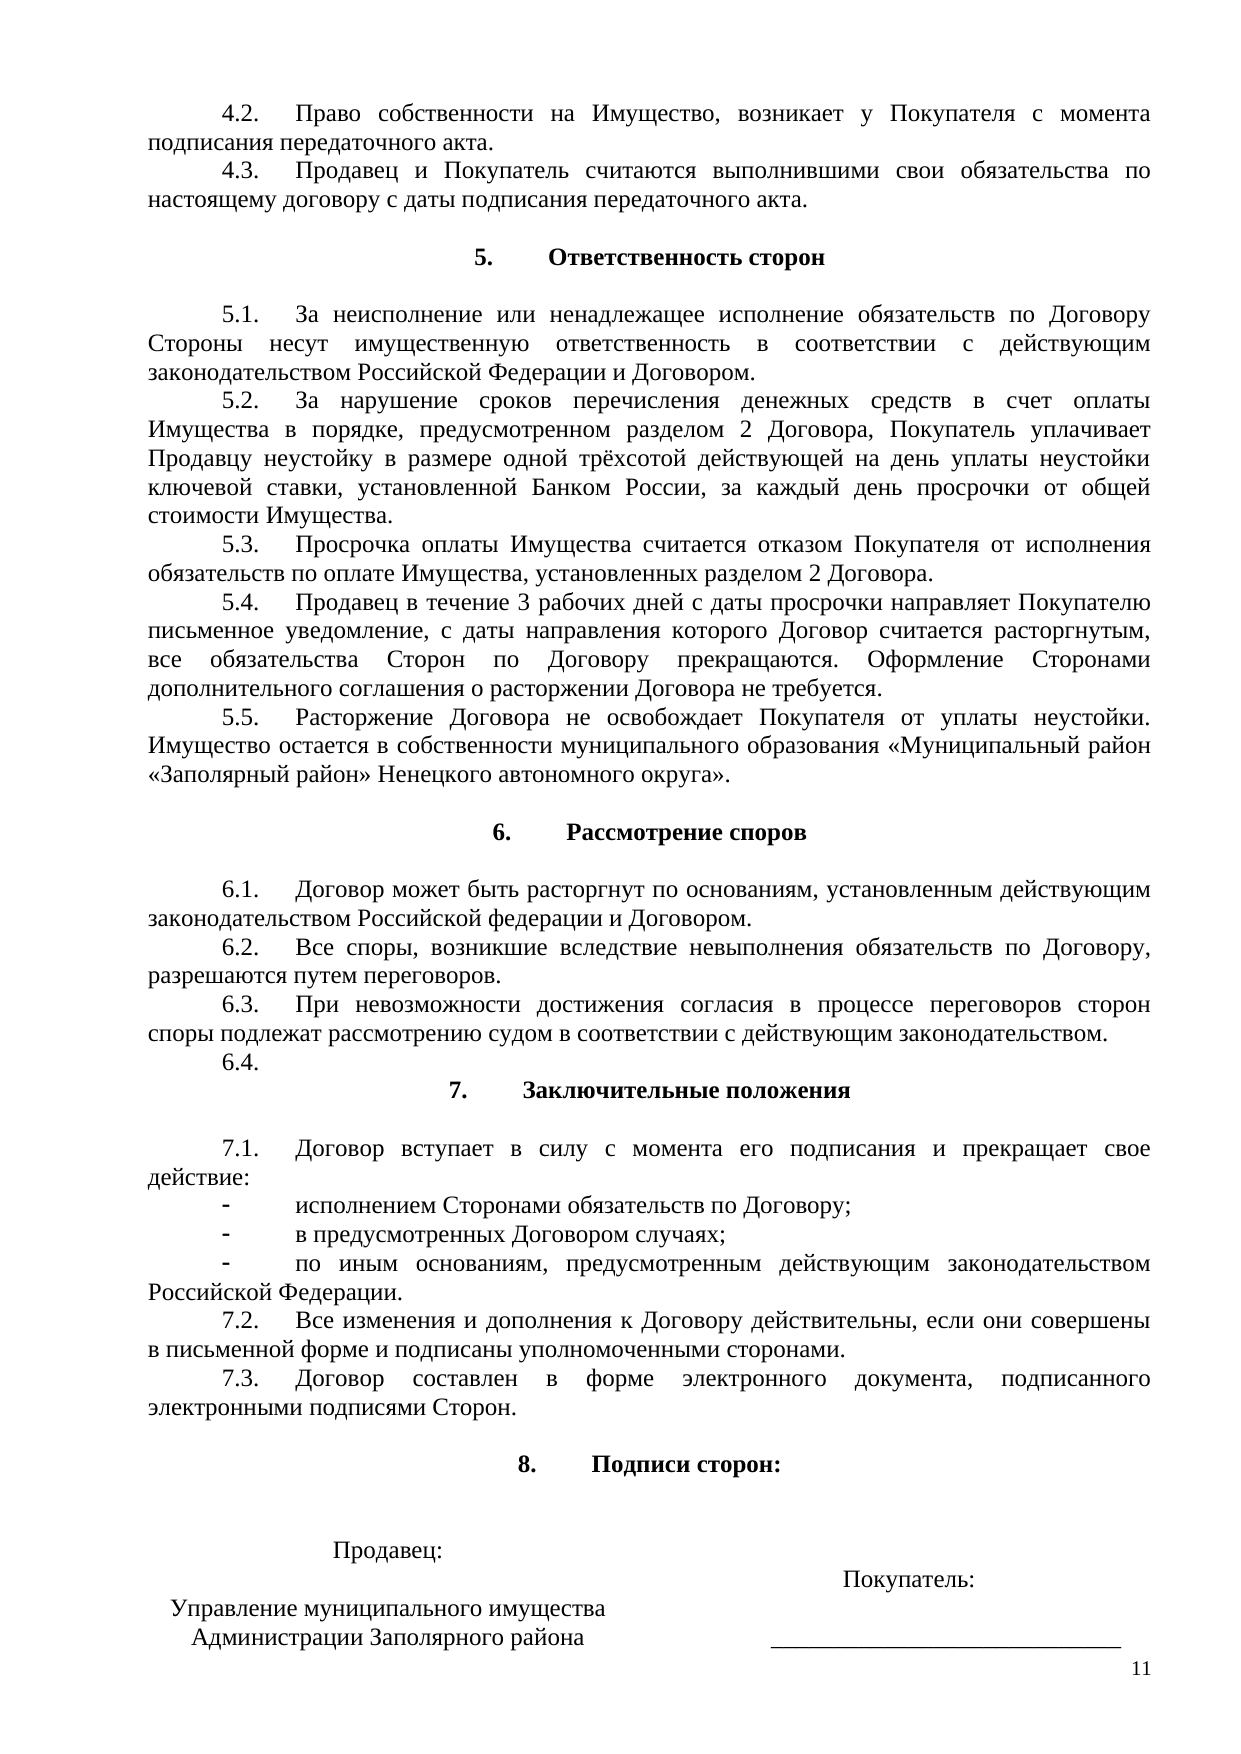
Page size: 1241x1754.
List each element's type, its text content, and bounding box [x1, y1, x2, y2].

list Ответственность сторон [148, 242, 1152, 270]
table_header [628, 1535, 1190, 1650]
list Продавец в течение 3 рабочих дней с даты просрочки направляет Покупателю письменное уведомление, с даты направления которого Договор считается расторгнутым, все обязательства Сторон по Договору прекращаются. Оформление Сторонами дополнительного соглашения о расторжении Договора не требуется. [148, 587, 1152, 702]
list Расторжение Договора не освобождает Покупателя от уплаты неустойки. Имущество остается в собственности муниципального образования «Муниципальный район «Заполярный район» Ненецкого автономного округа». [148, 702, 1152, 788]
text 4.3. Продавец и Покупатель считаются выполнившими свои обязательства по настоящему договору с даты подписания передаточного акта. [148, 155, 1152, 213]
list Просрочка оплаты Имущества считается отказом Покупателя от исполнения обязательств по оплате Имущества, установленных разделом 2 Договора. [148, 529, 1152, 587]
list Заключительные положения [148, 1075, 1152, 1104]
list в предусмотренных Договором случаях; [148, 1219, 1152, 1248]
list Договор составлен в форме электронного документа, подписанного электронными подписями Сторон. [148, 1363, 1152, 1420]
list За нарушение сроков перечисления денежных средств в счет оплаты Имущества в порядке, предусмотренном разделом 2 Договора, Покупатель уплачивает Продавцу неустойку в размере одной трёхсотой действующей на день уплаты неустойки ключевой ставки, установленной Банком России, за каждый день просрочки от общей стоимости Имущества. [148, 385, 1152, 529]
list Все изменения и дополнения к Договору действительны, если они совершены в письменной форме и подписаны уполномоченными сторонами. [148, 1305, 1152, 1363]
list За неисполнение или ненадлежащее исполнение обязательств по Договору Стороны несут имущественную ответственность в соответствии с действующим законодательством Российской Федерации и Договором. [148, 299, 1152, 385]
list исполнением Сторонами обязательств по Договору; [148, 1190, 1152, 1219]
list по иным основаниям, предусмотренным действующим законодательством Российской Федерации. [148, 1248, 1152, 1305]
list Рассмотрение споров [148, 817, 1152, 845]
list Право собственности на Имущество, возникает у Покупателя с момента подписания передаточного акта. [148, 98, 1152, 155]
list Договор вступает в силу с момента его подписания и прекращает свое действие: [148, 1133, 1152, 1190]
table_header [148, 1535, 628, 1650]
list Договор может быть расторгнут по основаниям, установленным действующим законодательством Российской федерации и Договором. [148, 874, 1152, 932]
list Все споры, возникшие вследствие невыполнения обязательств по Договору, разрешаются путем переговоров. [148, 932, 1152, 989]
list При невозможности достижения согласия в процессе переговоров сторон споры подлежат рассмотрению судом в соответствии с действующим законодательством. [148, 989, 1152, 1047]
list Подписи сторон: [148, 1449, 1152, 1478]
